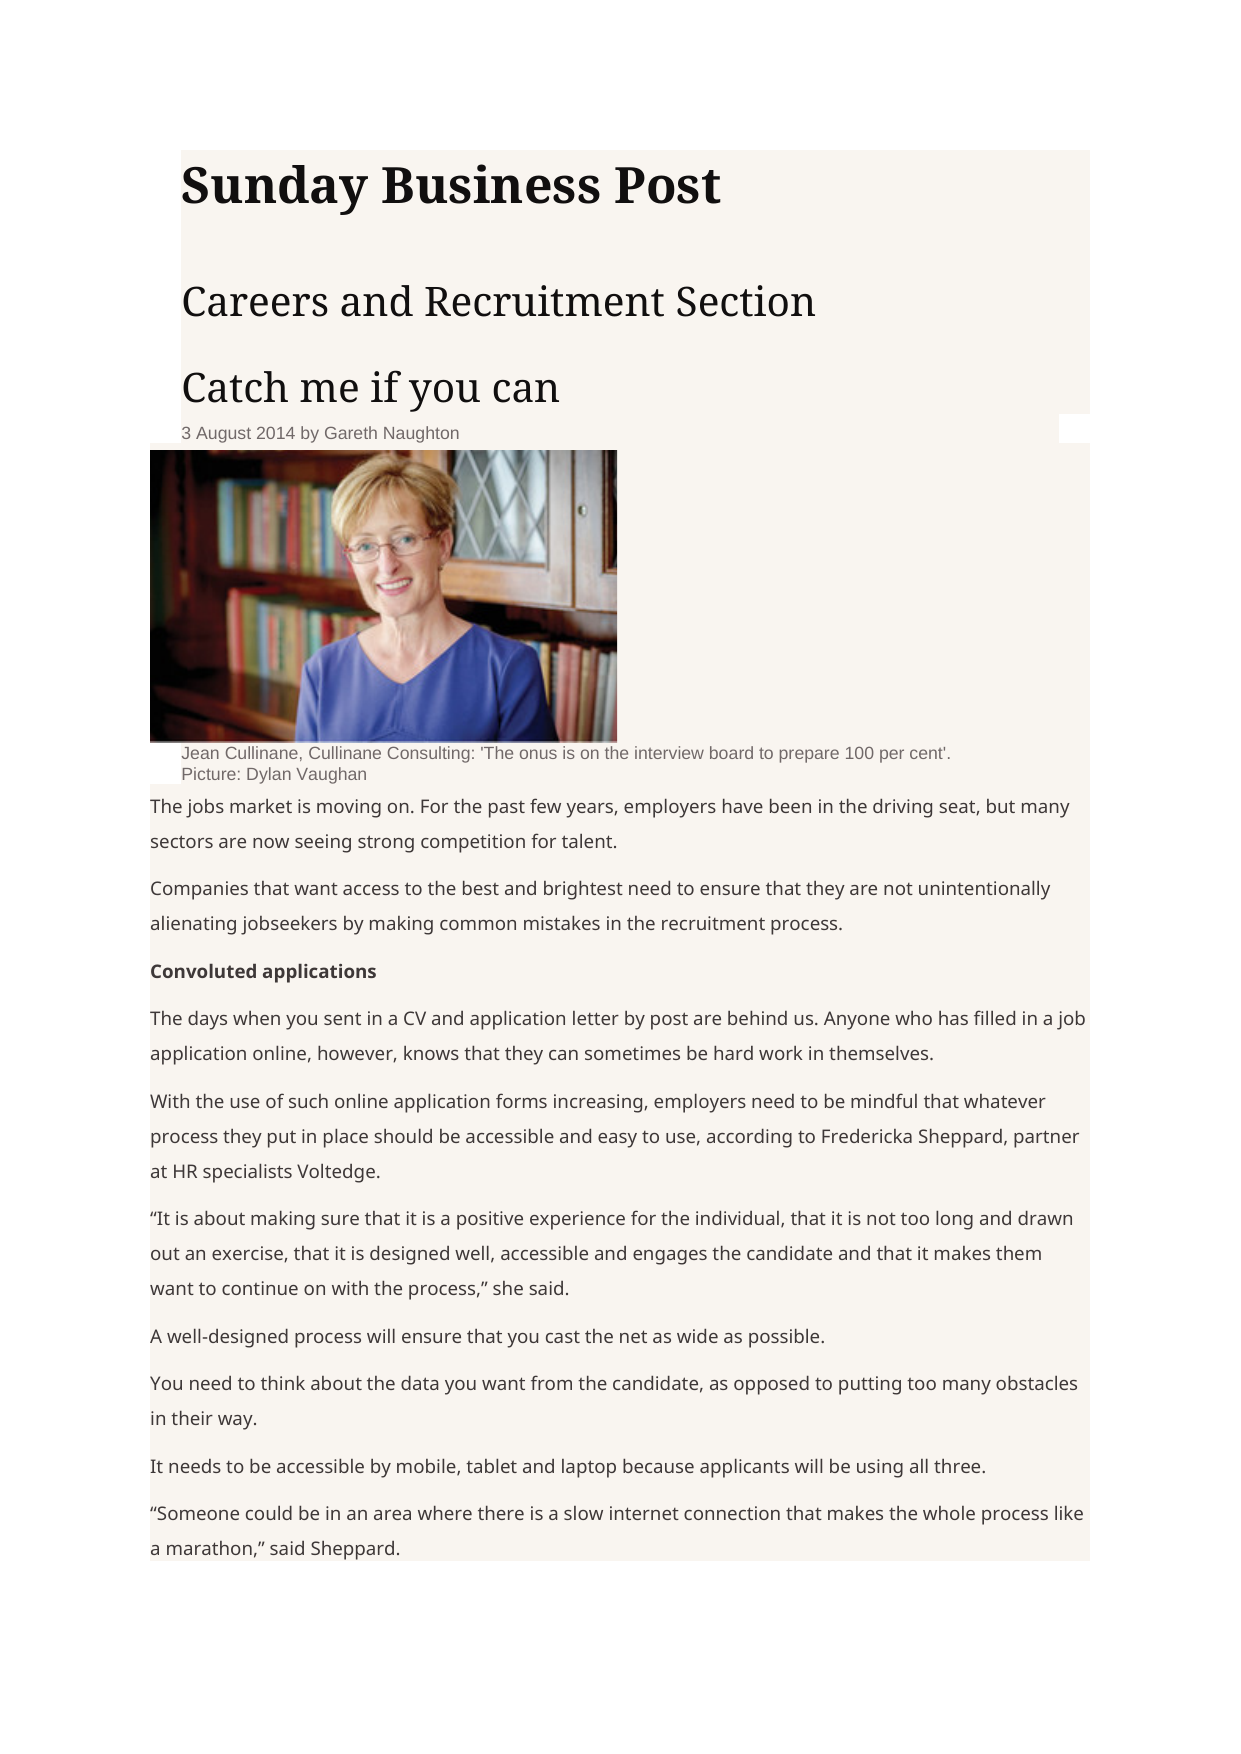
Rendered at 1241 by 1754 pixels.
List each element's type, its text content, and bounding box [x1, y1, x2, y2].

text Picture: Dylan Vaughan [181, 763, 1090, 784]
text “Someone could be in an area where there is a slow internet connection that makes the whole process like a marathon,” said Sheppard. [150, 1491, 1090, 1561]
text Convoluted applications [150, 949, 1090, 984]
text It needs to be accessible by mobile, tablet and laptop because applicants will be using all three. [150, 1444, 1090, 1479]
text Companies that want access to the best and brightest need to ensure that they are not unintentionally alienating jobseekers by making common mistakes in the recruitment process. [150, 866, 1090, 936]
text Sunday Business Post [181, 150, 1090, 218]
text You need to think about the data you want from the candidate, as opposed to putting too many obstacles in their way. [150, 1361, 1090, 1431]
text The jobs market is moving on. For the past few years, employers have been in the driving seat, but many sectors are now seeing strong competition for talent. [150, 784, 1090, 854]
text With the use of such online application forms increasing, employers need to be mindful that whatever process they put in place should be accessible and easy to use, according to Fredericka Sheppard, partner at HR specialists Voltedge. [150, 1079, 1090, 1184]
text 3 August 2014 by Gareth Naughton [181, 422, 1059, 443]
text A well-designed process will ensure that you cast the net as wide as possible. [150, 1314, 1090, 1349]
text The days when you sent in a CV and application letter by post are behind us. Anyone who has filled in a job application online, however, knows that they can sometimes be hard work in themselves. [150, 996, 1090, 1066]
text Careers and Recruitment Section [181, 273, 1090, 329]
text Catch me if you can [181, 359, 1090, 414]
text Jean Cullinane, Cullinane Consulting: 'The onus is on the interview board to prepare 100 per cent'. [181, 743, 1090, 763]
picture [150, 450, 618, 743]
text “It is about making sure that it is a positive experience for the individual, that it is not too long and drawn out an exercise, that it is designed well, accessible and engages the candidate and that it makes them want to continue on with the process,” she said. [150, 1196, 1090, 1301]
